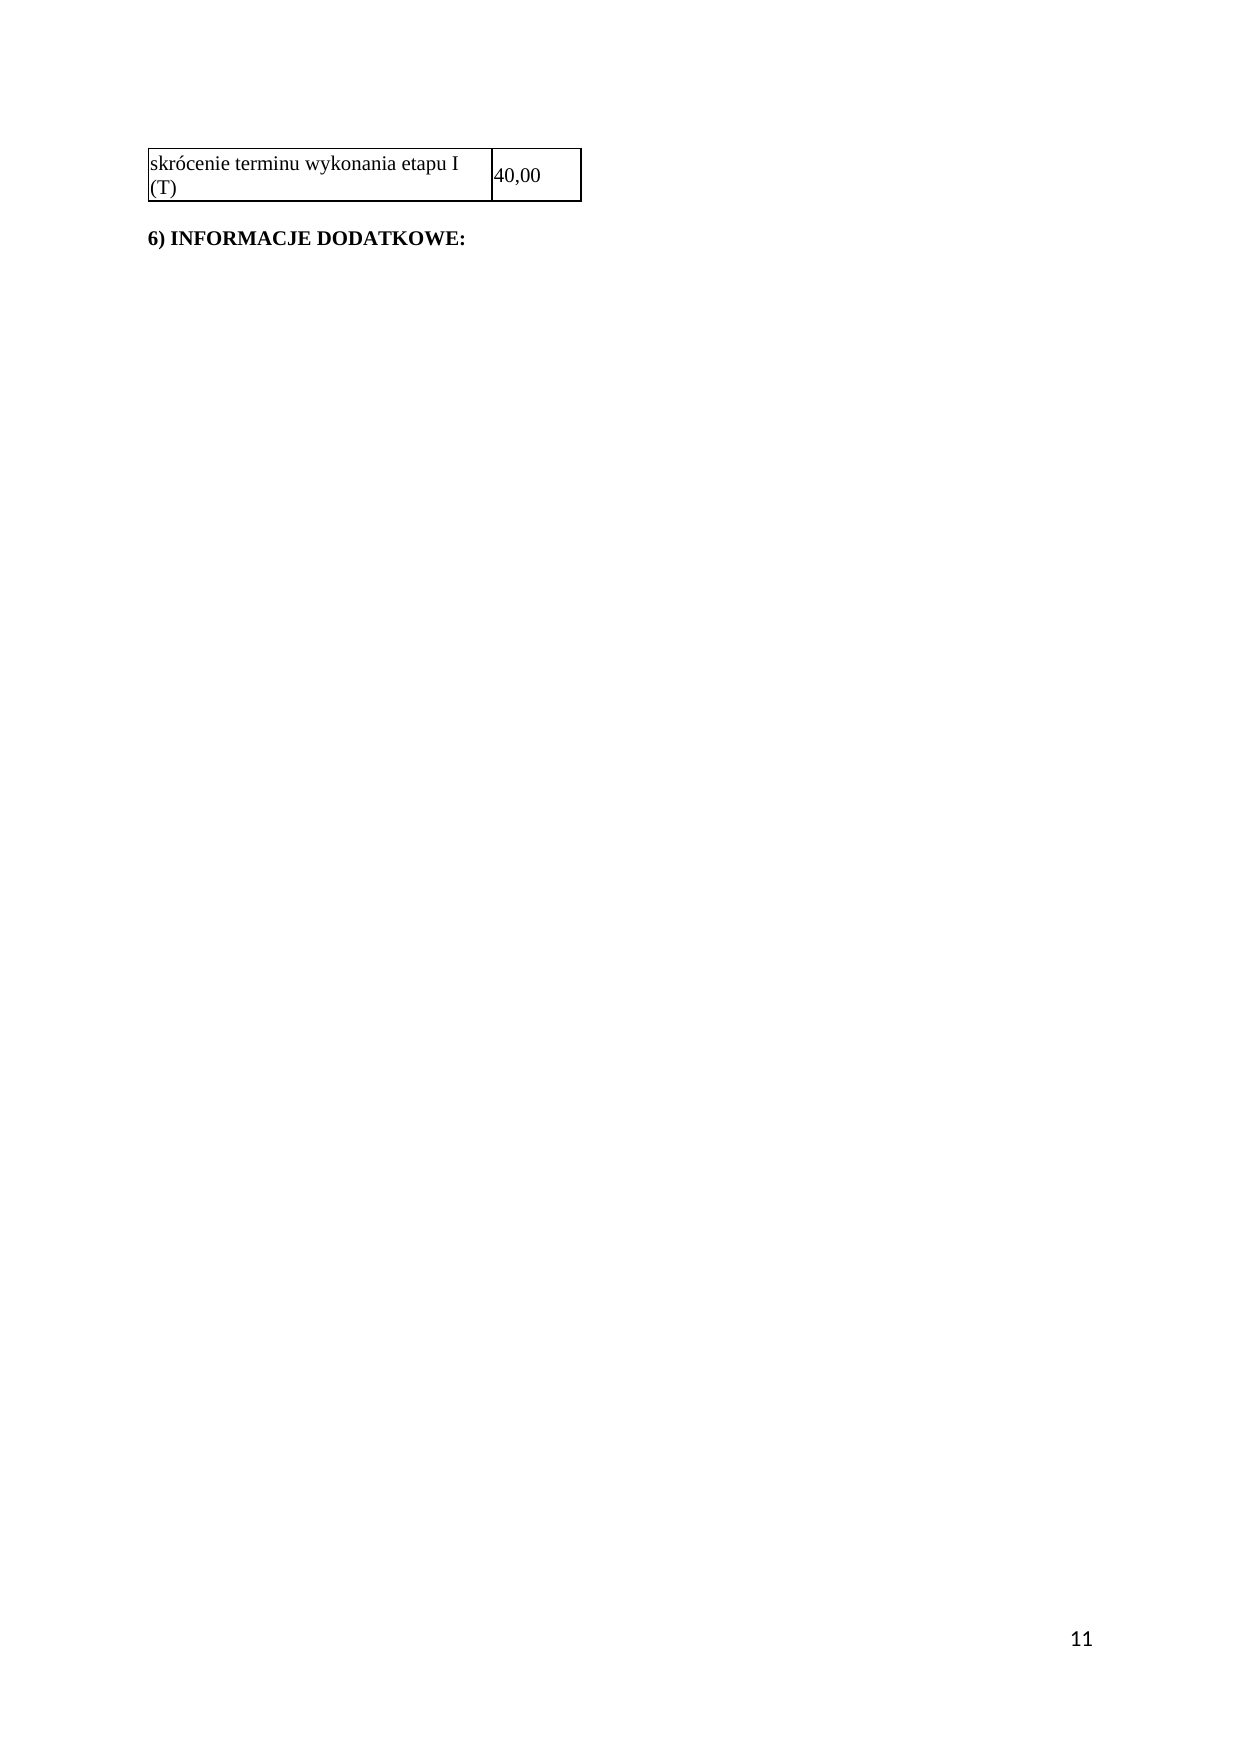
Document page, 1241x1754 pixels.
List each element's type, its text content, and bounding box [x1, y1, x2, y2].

table_cell 40,00 [493, 149, 580, 200]
text 6) INFORMACJE DODATKOWE: [148, 202, 1093, 250]
table_cell skrócenie terminu wykonania etapu I (T) [149, 149, 491, 200]
